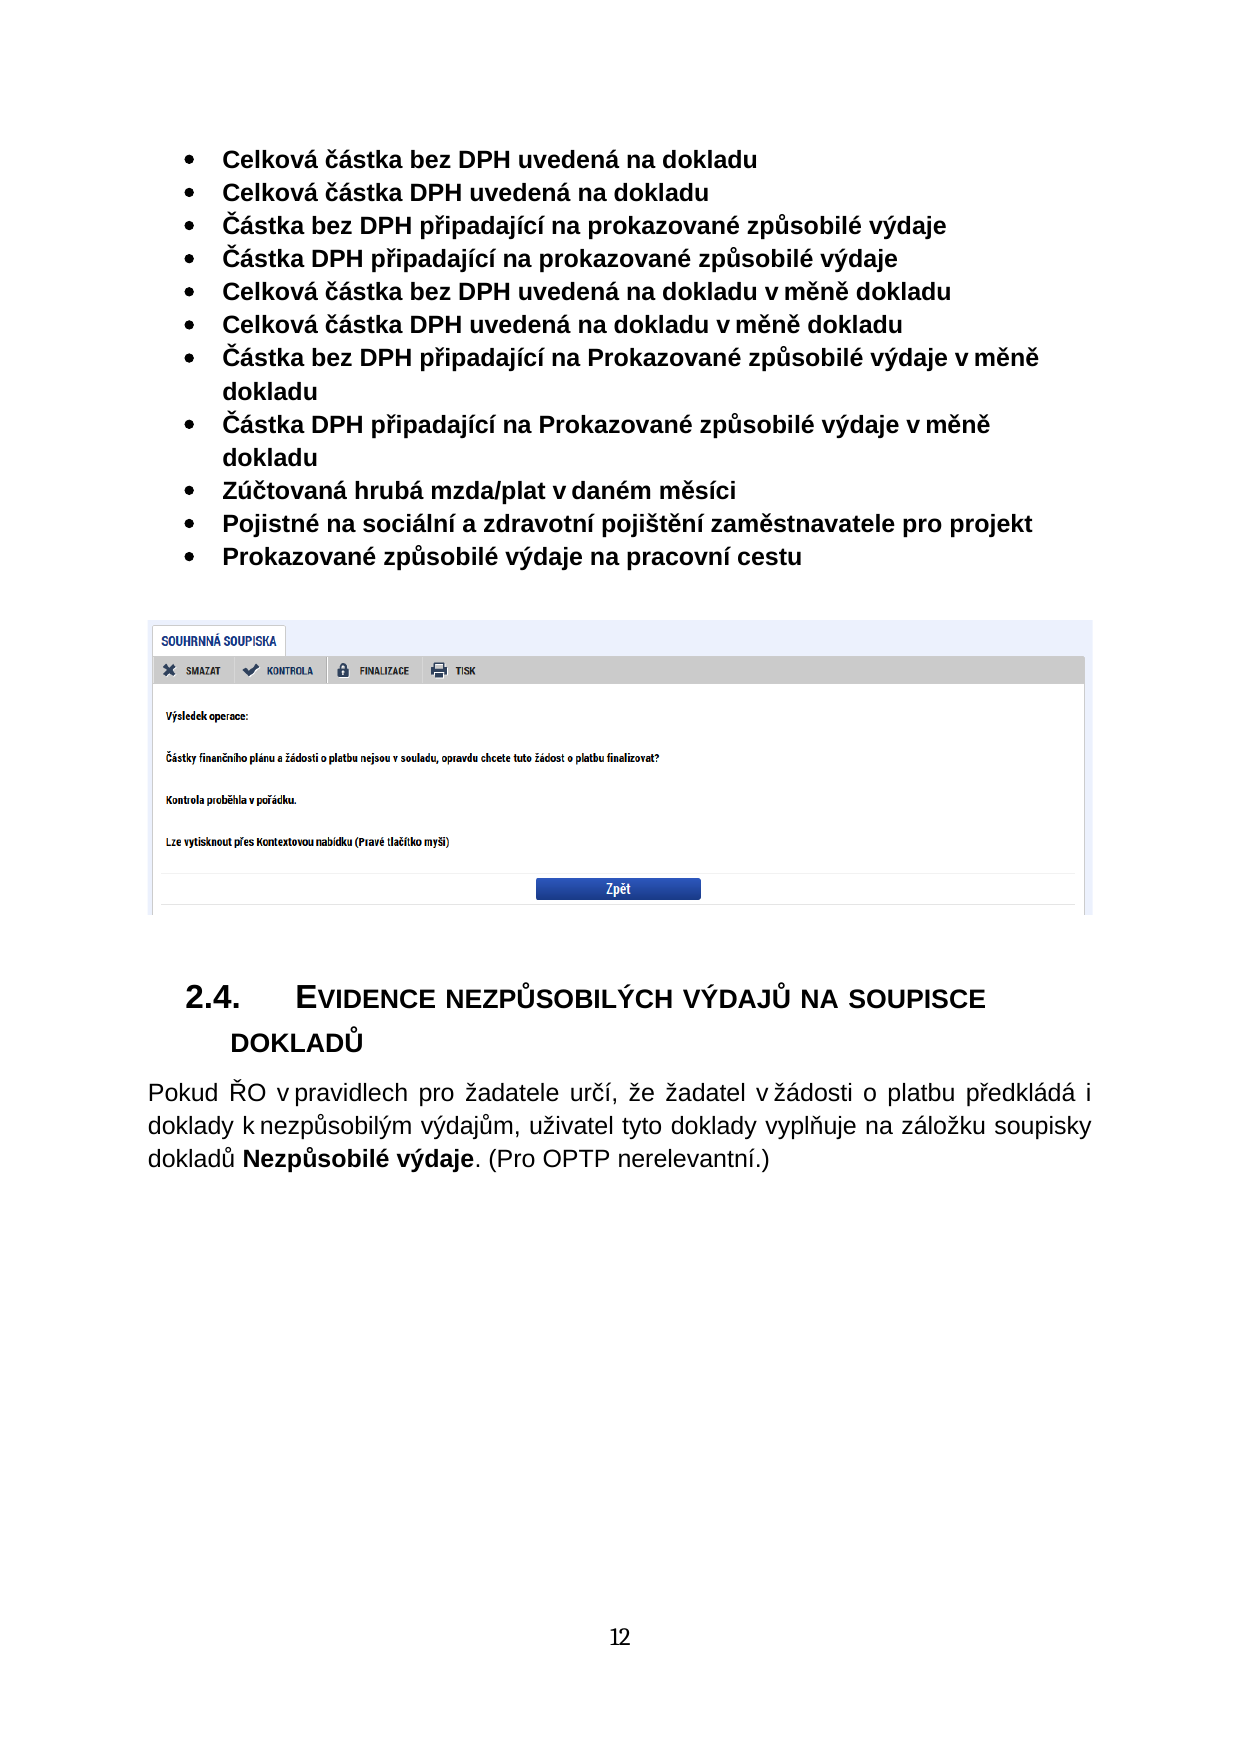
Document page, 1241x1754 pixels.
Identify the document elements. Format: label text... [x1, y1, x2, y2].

subtitle Evidence nezpůsobilých výdajů na soupisce dokladů [185, 977, 1093, 1059]
picture [147, 620, 1093, 915]
list Částka bez DPH připadající na Prokazované způsobilé výdaje v měně dokladu [185, 343, 1093, 405]
text Pokud ŘO v pravidlech pro žadatele určí, že žadatel v žádosti o platbu předkládá i doklady k nezpůsobilým výdajům, uživatel tyto doklady vyplňuje na záložku soupisky dokladů Nezpůsobilé výdaje. (Pro OPTP nerelevantní.) [148, 1078, 1093, 1172]
list Částka DPH připadající na Prokazované způsobilé výdaje v měně dokladu [185, 409, 1093, 471]
list Celková částka DPH uvedená na dokladu v měně dokladu [185, 310, 1093, 339]
list Pojistné na sociální a zdravotní pojištění zaměstnavatele pro projekt [185, 509, 1093, 538]
list Celková částka DPH uvedená na dokladu [185, 178, 1093, 207]
list Celková částka bez DPH uvedená na dokladu [185, 145, 1093, 173]
list Částka DPH připadající na prokazované způsobilé výdaje [185, 244, 1093, 273]
list Prokazované způsobilé výdaje na pracovní cestu [185, 542, 1093, 571]
list Celková částka bez DPH uvedená na dokladu v měně dokladu [185, 277, 1093, 306]
list Částka bez DPH připadající na prokazované způsobilé výdaje [185, 211, 1093, 240]
list Zúčtovaná hrubá mzda/plat v daném měsíci [185, 476, 1093, 504]
